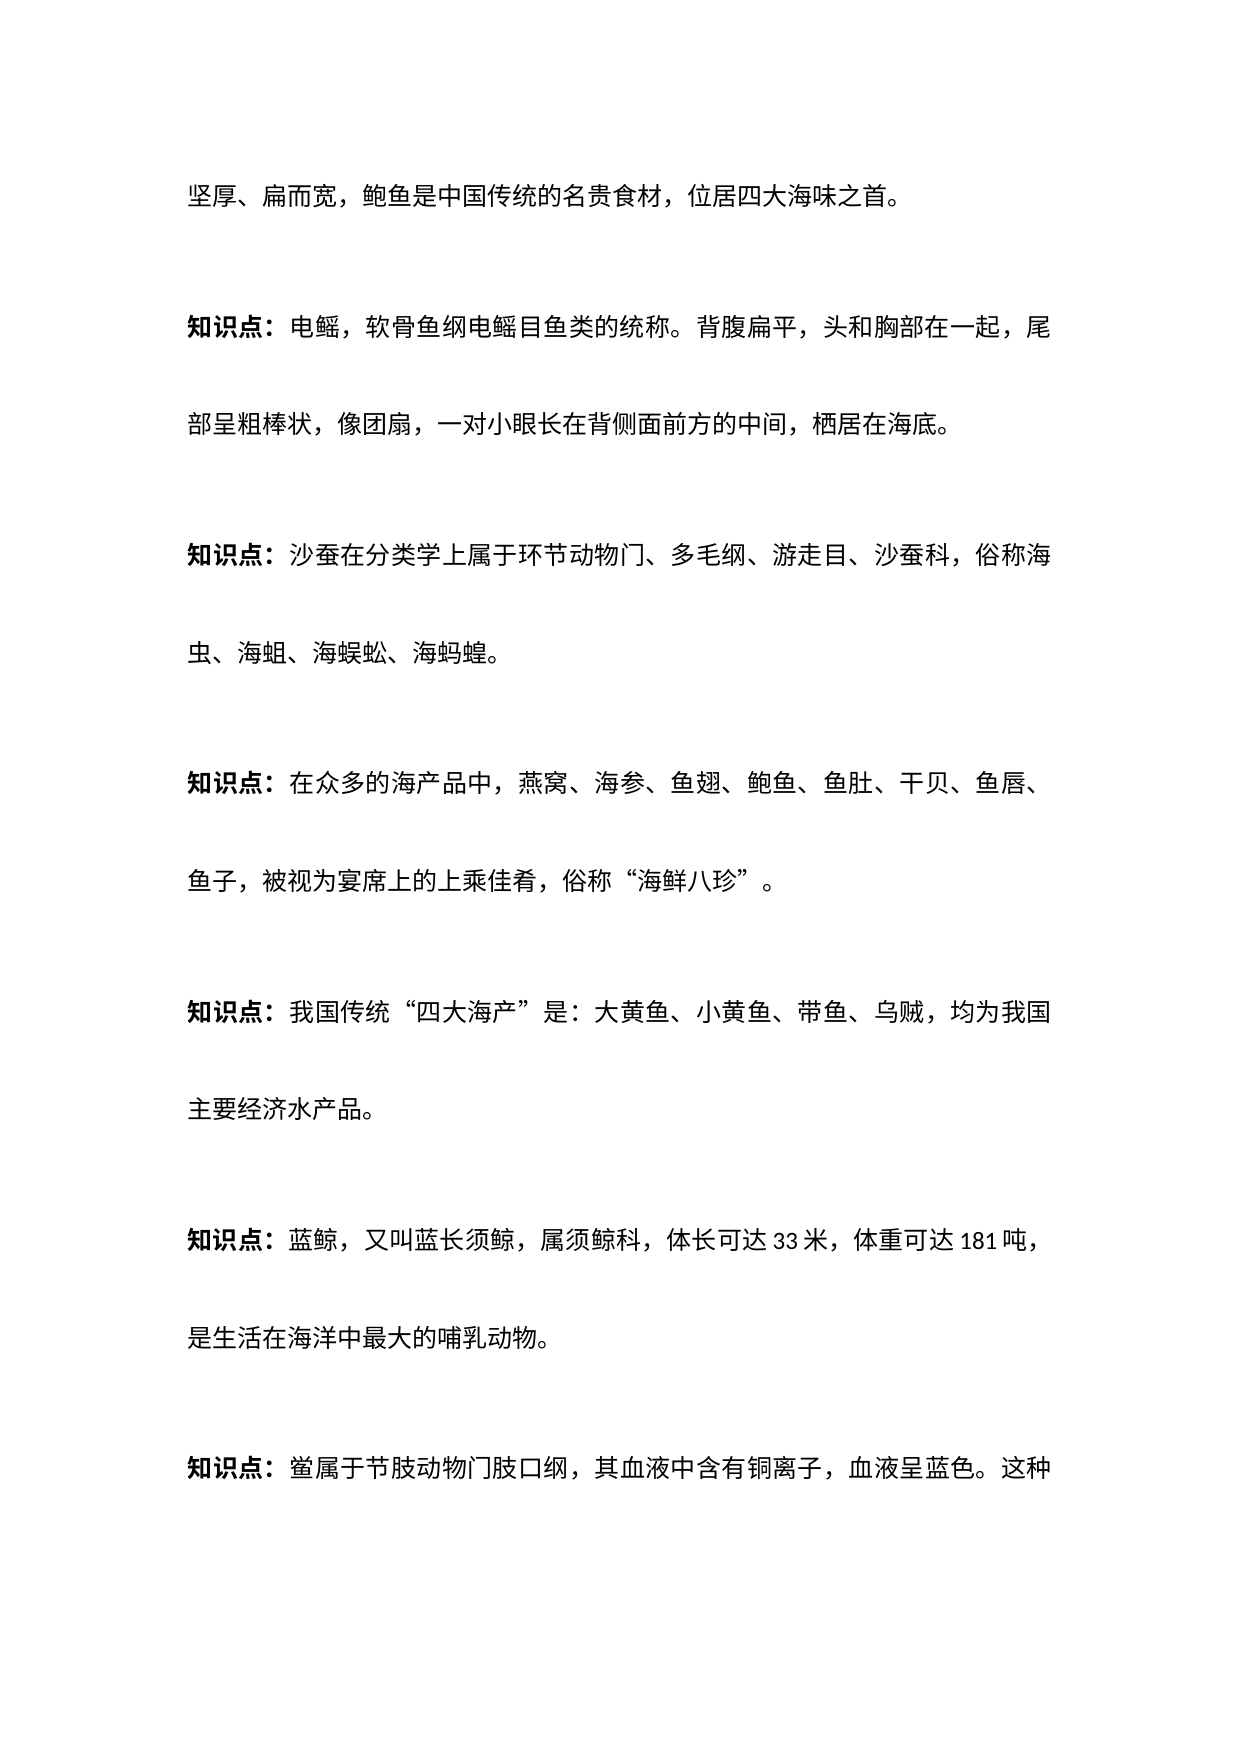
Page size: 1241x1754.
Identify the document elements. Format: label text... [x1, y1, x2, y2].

text 知识点：电鳐，软骨鱼纲电鳐目鱼类的统称。背腹扁平，头和胸部在一起，尾部呈粗棒状，像团扇，一对小眼长在背侧面前方的中间，栖居在海底。 [187, 293, 1053, 455]
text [187, 1434, 1053, 1499]
text 知识点：在众多的海产品中，燕窝、海参、鱼翅、鲍鱼、鱼肚、干贝、鱼唇、鱼子，被视为宴席上的上乘佳肴，俗称“海鲜八珍”。 [187, 749, 1053, 912]
text 知识点：沙蚕在分类学上属于环节动物门、多毛纲、游走目、沙蚕科，俗称海虫、海蛆、海蜈蚣、海蚂蝗。 [187, 521, 1053, 684]
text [187, 162, 1053, 227]
text 知识点：蓝鲸，又叫蓝长须鲸，属须鲸科，体长可达33米，体重可达181吨，是生活在海洋中最大的哺乳动物。 [187, 1206, 1053, 1369]
text 知识点：我国传统“四大海产”是：大黄鱼、小黄鱼、带鱼、乌贼，均为我国主要经济水产品。 [187, 978, 1053, 1140]
